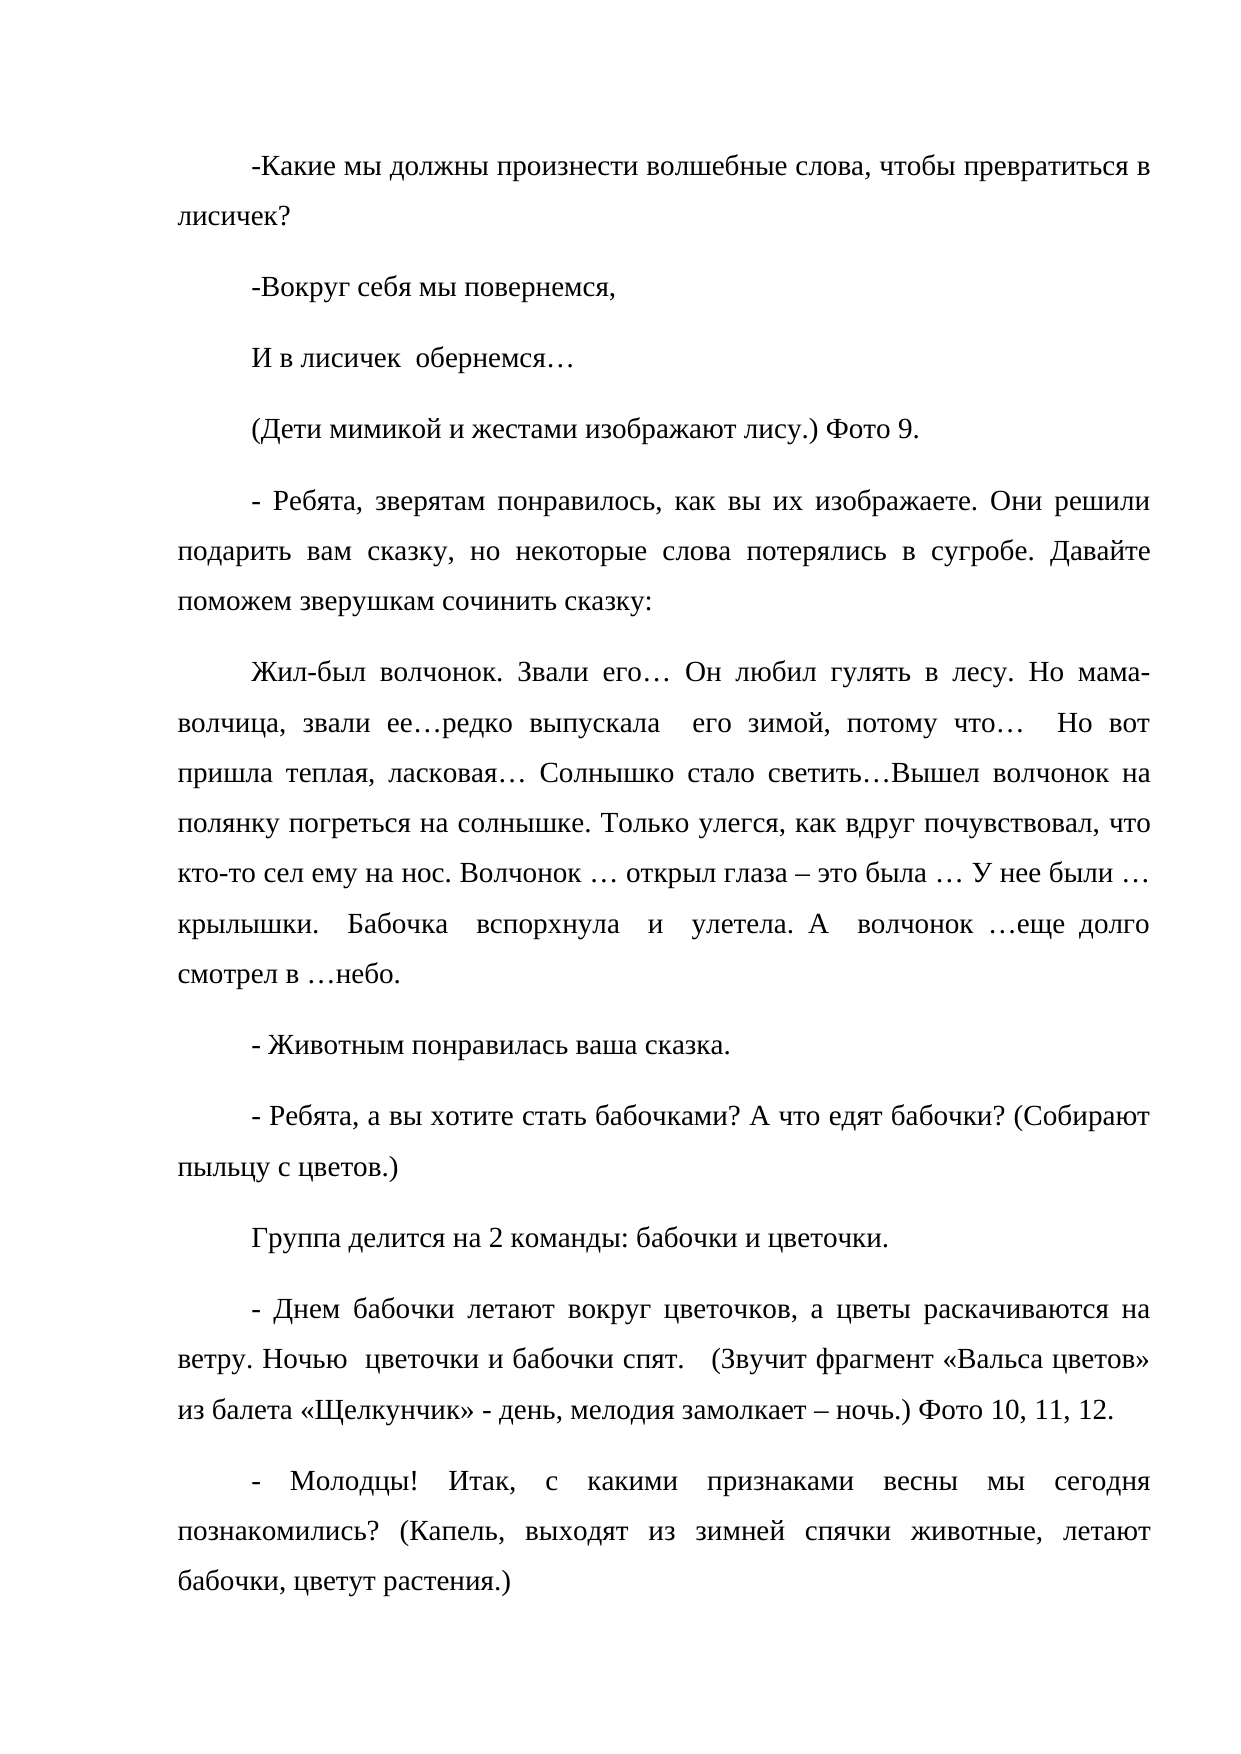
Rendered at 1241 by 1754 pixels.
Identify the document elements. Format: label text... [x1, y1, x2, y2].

text Группа делится на 2 команды: бабочки и цветочки. [177, 1220, 1152, 1253]
text (Дети мимикой и жестами изображают лису.) Фото 9. [177, 411, 1152, 445]
text - Ребята, зверятам понравилось, как вы их изображаете. Они решили подарить вам сказку, но некоторые слова потерялись в сугробе. Давайте поможем зверушкам сочинить сказку: [177, 483, 1152, 617]
text - Днем бабочки летают вокруг цветочков, а цветы раскачиваются на ветру. Ночью цветочки и бабочки спят. (Звучит фрагмент «Вальса цветов» из балета «Щелкунчик» - день, мелодия замолкает – ночь.) Фото 10, 11, 12. [177, 1291, 1152, 1425]
text -Вокруг себя мы повернемся, [177, 269, 1152, 303]
text - Молодцы! Итак, с какими признаками весны мы сегодня познакомились? (Капель, выходят из зимней спячки животные, летают бабочки, цветут растения.) [177, 1463, 1152, 1597]
text -Какие мы должны произнести волшебные слова, чтобы превратиться в лисичек? [177, 148, 1152, 232]
text - Ребята, а вы хотите стать бабочками? А что едят бабочки? (Собирают пыльцу с цветов.) [177, 1098, 1152, 1182]
text - Животным понравилась ваша сказка. [177, 1027, 1152, 1061]
text Жил-был волчонок. Звали его… Он любил гулять в лесу. Но мама- волчица, звали ее…редко выпускала его зимой, потому что… Но вот пришла теплая, ласковая… Солнышко стало светить…Вышел волчонок на полянку погреться на солнышке. Только улегся, как вдруг почувствовал, что кто-то сел ему на нос. Волчонок … открыл глаза – это была … У нее были …крылышки. Бабочка вспорхнула и улетела. А волчонок …еще долго смотрел в …небо. [177, 654, 1152, 990]
text И в лисичек обернемся… [177, 340, 1152, 374]
